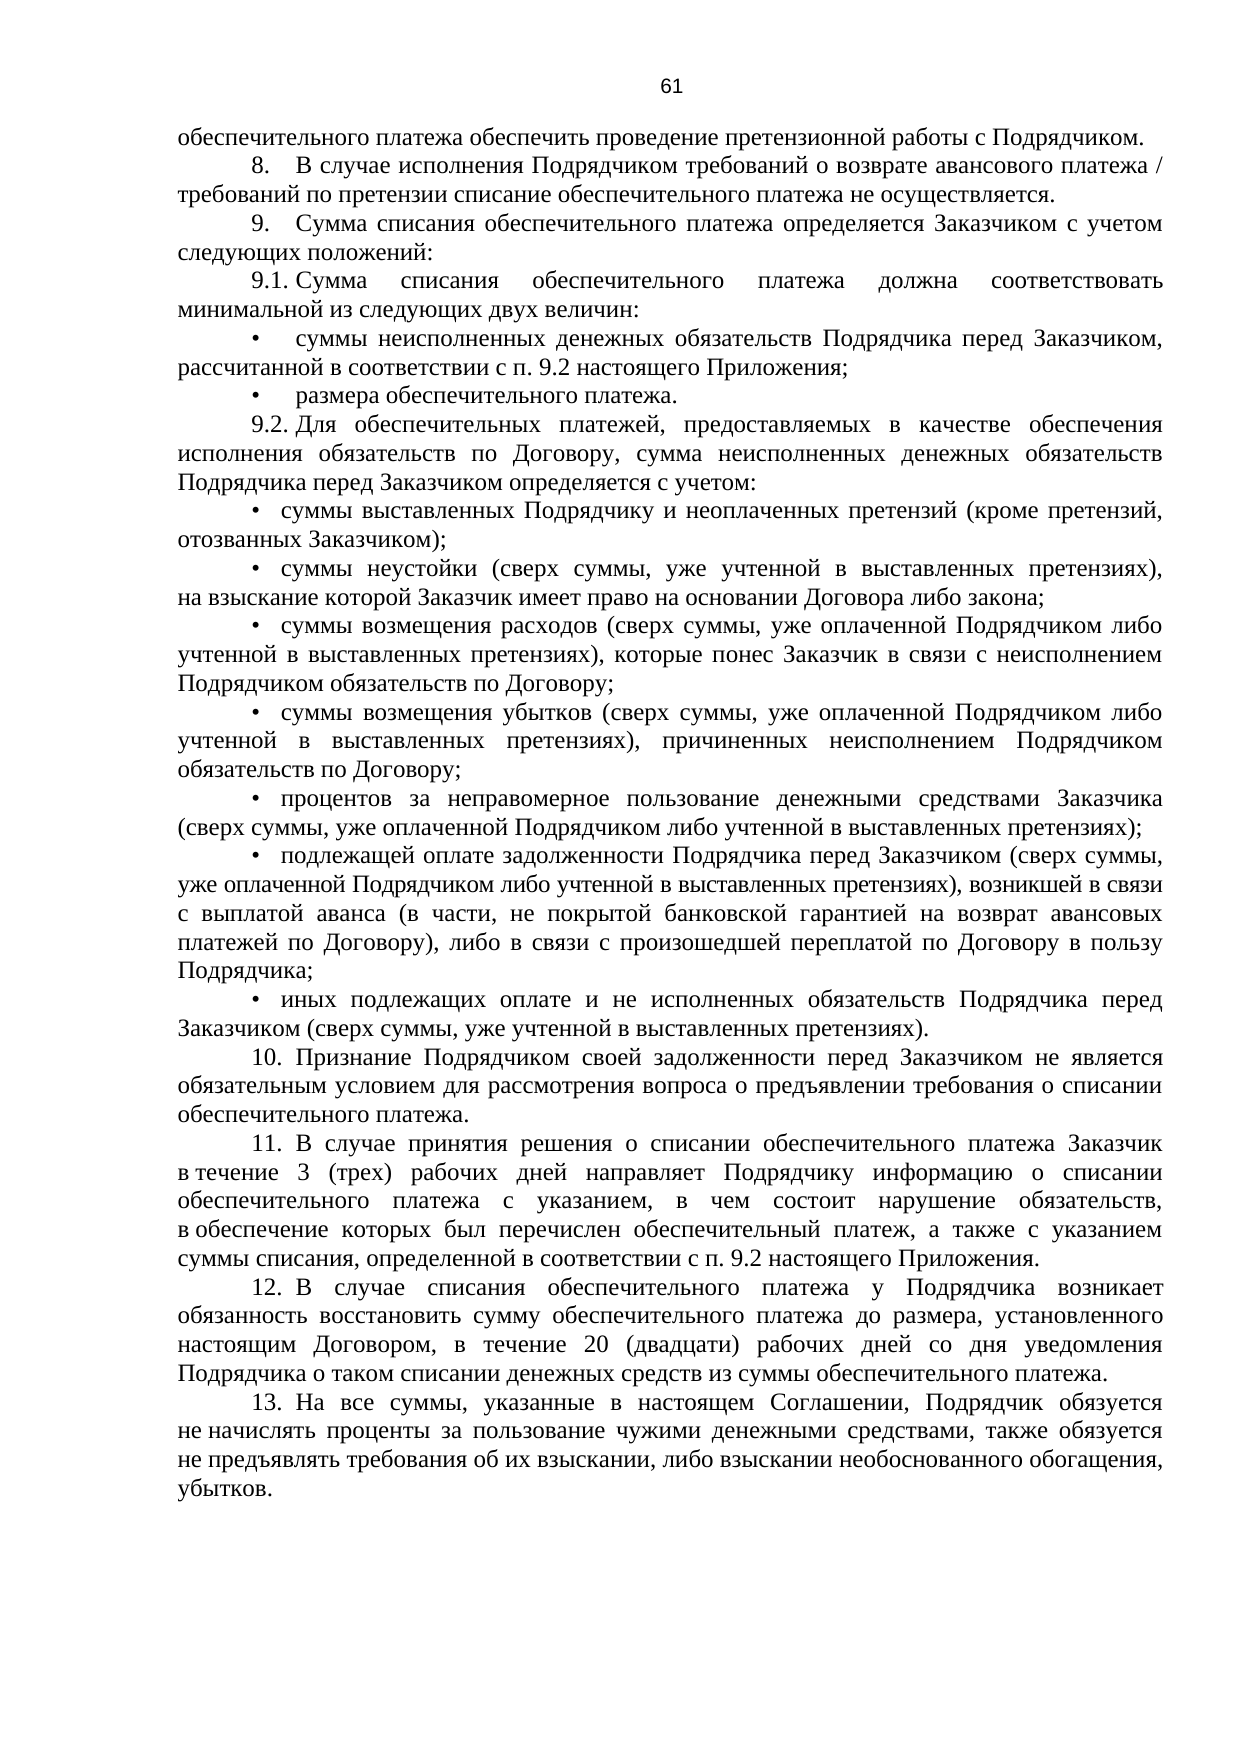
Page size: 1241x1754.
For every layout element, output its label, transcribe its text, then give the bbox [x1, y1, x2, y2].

text • суммы возмещения убытков (сверх суммы, уже оплаченной Подрядчиком либо учтенной в выставленных претензиях), причиненных неисполнением Подрядчиком обязательств по Договору; [177, 697, 1164, 783]
text 9.1. Сумма списания обеспечительного платежа должна соответствовать минимальной из следующих двух величин: [177, 266, 1164, 323]
text • суммы выставленных Подрядчику и неоплаченных претензий (кроме претензий, отозванных Заказчиком); [177, 496, 1164, 553]
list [177, 122, 1164, 151]
text 9.2. Для обеспечительных платежей, предоставляемых в качестве обеспечения исполнения обязательств по Договору, сумма неисполненных денежных обязательств Подрядчика перед Заказчиком определяется с учетом: [177, 409, 1164, 496]
text • суммы неисполненных денежных обязательств Подрядчика перед Заказчиком, рассчитанной в соответствии с п. 9.2 настоящего Приложения; [177, 323, 1164, 381]
text 13. На все суммы, указанные в настоящем Соглашении, Подрядчик обязуется не начислять проценты за пользование чужими денежными средствами, также обязуется не предъявлять требования об их взыскании, либо взыскании необоснованного обогащения, убытков. [177, 1387, 1164, 1502]
text 8. В случае исполнения Подрядчиком требований о возврате авансового платежа / требований по претензии списание обеспечительного платежа не осуществляется. [177, 151, 1164, 208]
text • размера обеспечительного платежа. [177, 381, 1164, 409]
text 10. Признание Подрядчиком своей задолженности перед Заказчиком не является обязательным условием для рассмотрения вопроса о предъявлении требования о списании обеспечительного платежа. [177, 1042, 1164, 1128]
text • процентов за неправомерное пользование денежными средствами Заказчика (сверх суммы, уже оплаченной Подрядчиком либо учтенной в выставленных претензиях); [177, 783, 1164, 841]
text • иных подлежащих оплате и не исполненных обязательств Подрядчика перед Заказчиком (сверх суммы, уже учтенной в выставленных претензиях). [177, 984, 1164, 1042]
text 11. В случае принятия решения о списании обеспечительного платежа Заказчик в течение 3 (трех) рабочих дней направляет Подрядчику информацию о списании обеспечительного платежа с указанием, в чем состоит нарушение обязательств, в обеспечение которых был перечислен обеспечительный платеж, а также с указанием суммы списания, определенной в соответствии с п. 9.2 настоящего Приложения. [177, 1128, 1164, 1272]
text 9. Сумма списания обеспечительного платежа определяется Заказчиком с учетом следующих положений: [177, 208, 1164, 266]
text • суммы неустойки (сверх суммы, уже учтенной в выставленных претензиях), на взыскание которой Заказчик имеет право на основании Договора либо закона; [177, 553, 1164, 611]
text 12. В случае списания обеспечительного платежа у Подрядчика возникает обязанность восстановить сумму обеспечительного платежа до размера, установленного настоящим Договором, в течение 20 (двадцати) рабочих дней со дня уведомления Подрядчика о таком списании денежных средств из суммы обеспечительного платежа. [177, 1272, 1164, 1387]
text • подлежащей оплате задолженности Подрядчика перед Заказчиком (сверх суммы, уже оплаченной Подрядчиком либо учтенной в выставленных претензиях), возникшей в связи с выплатой аванса (в части, не покрытой банковской гарантией на возврат авансовых платежей по Договору), либо в связи с произошедшей переплатой по Договору в пользу Подрядчика; [177, 841, 1164, 984]
text • суммы возмещения расходов (сверх суммы, уже оплаченной Подрядчиком либо учтенной в выставленных претензиях), которые понес Заказчик в связи с неисполнением Подрядчиком обязательств по Договору; [177, 611, 1164, 697]
